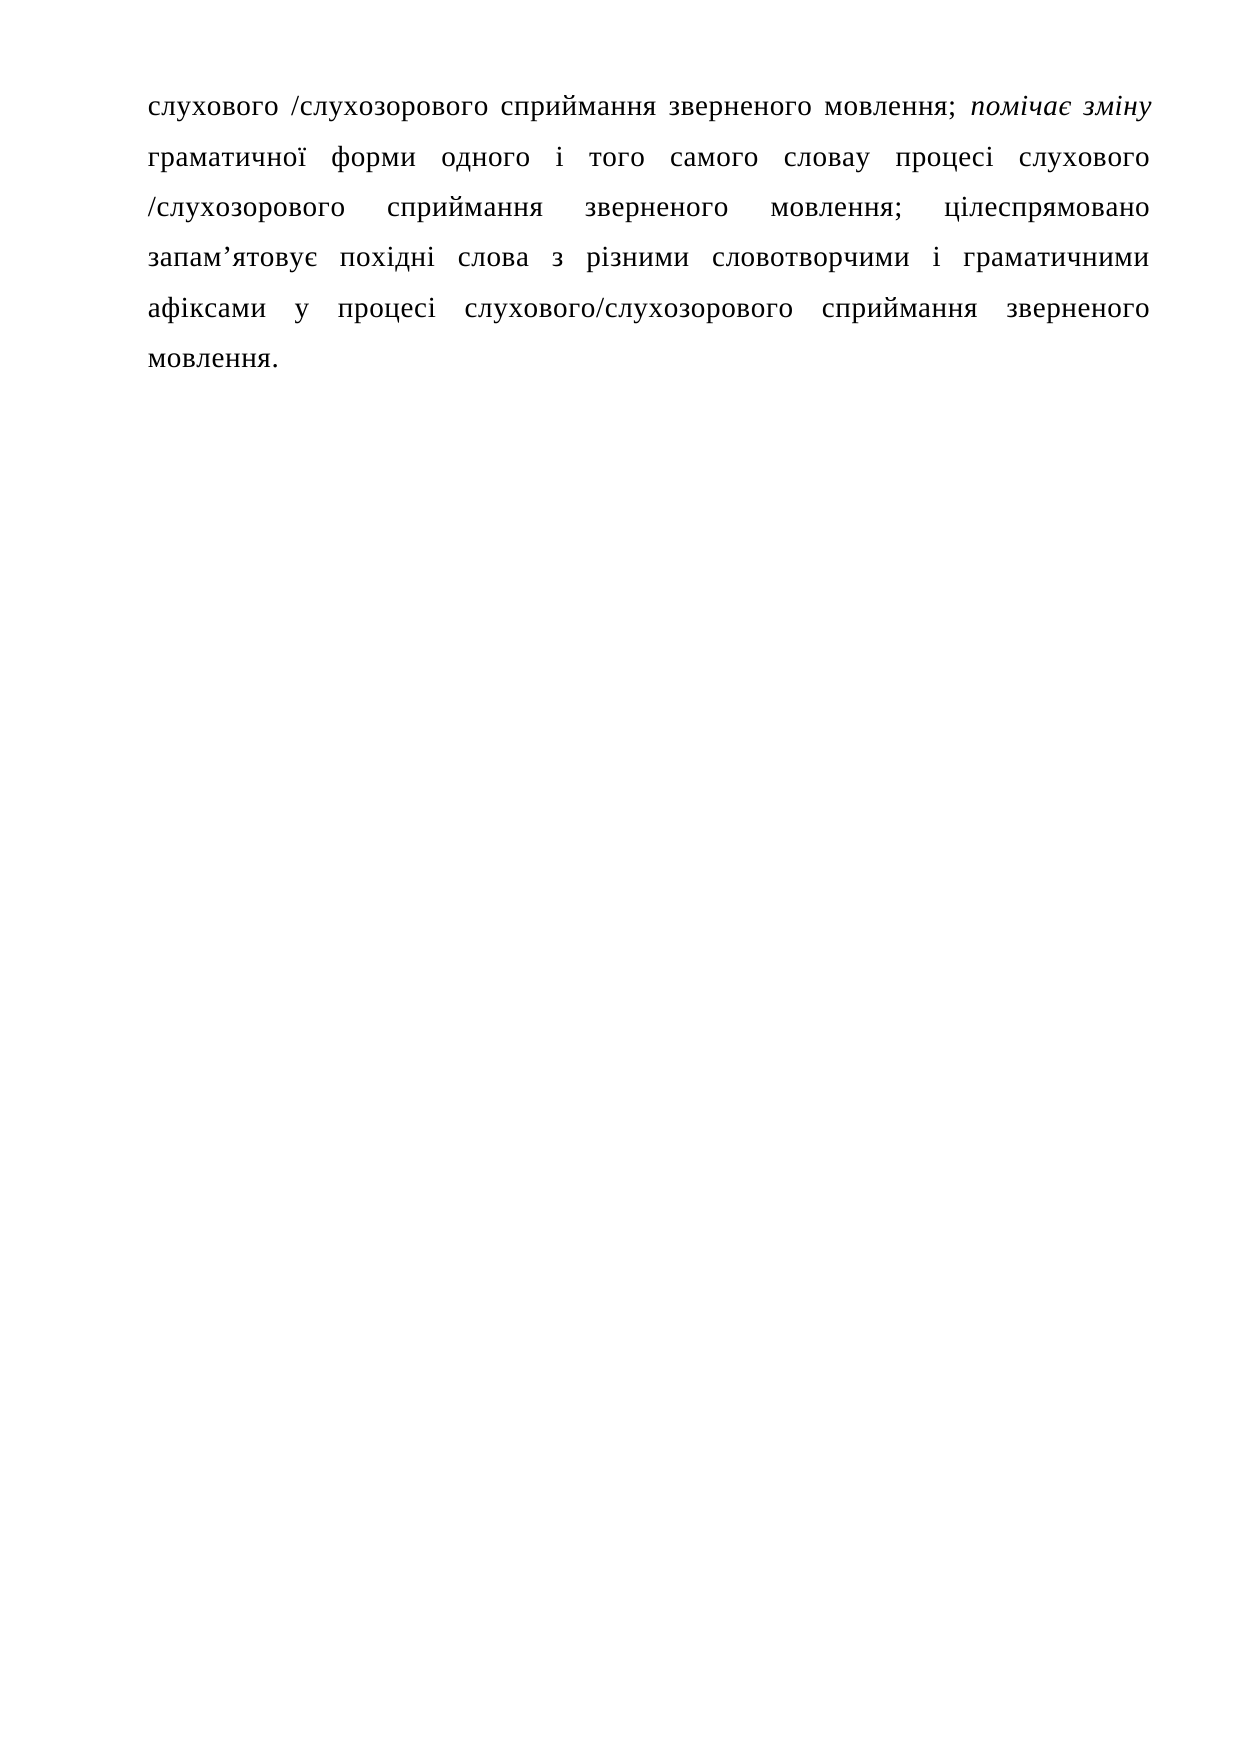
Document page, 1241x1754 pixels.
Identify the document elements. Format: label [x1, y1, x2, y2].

text [148, 88, 1152, 374]
